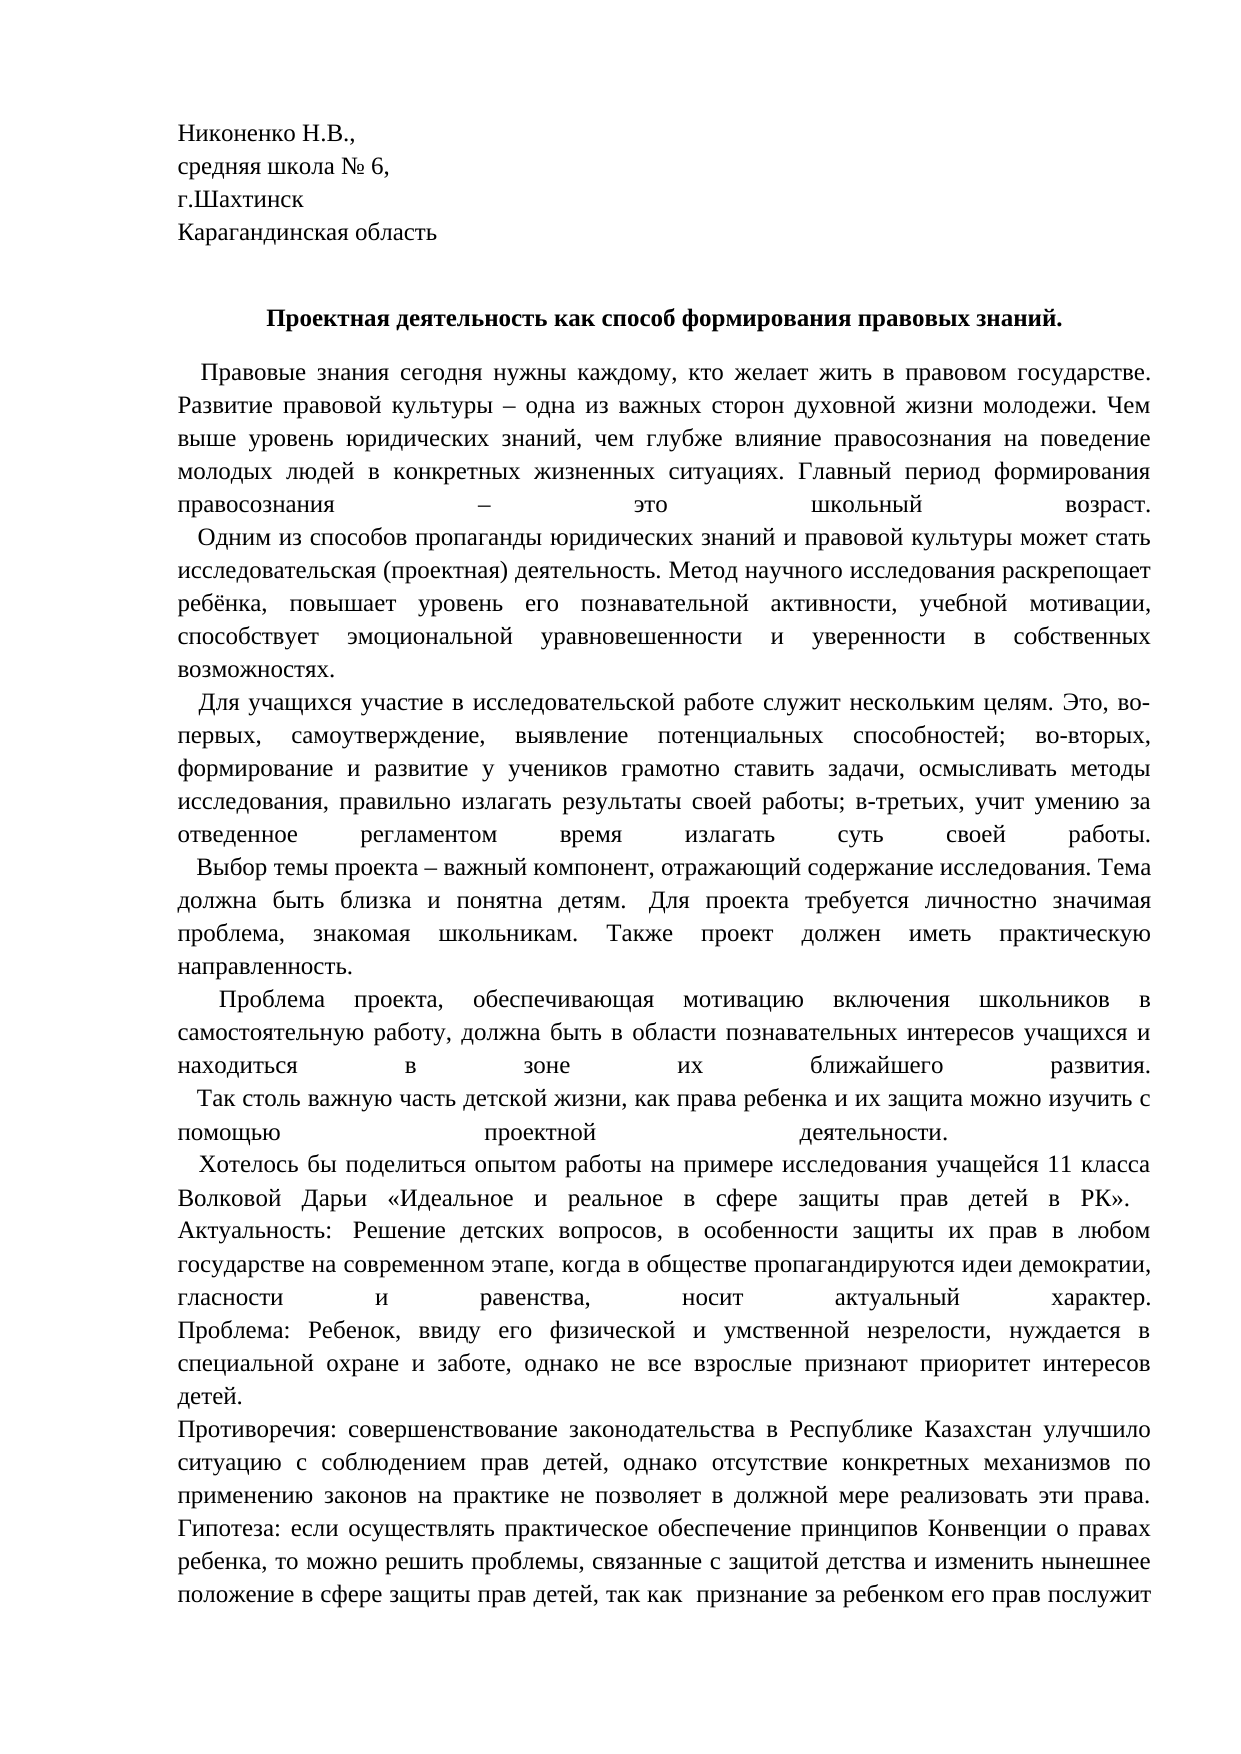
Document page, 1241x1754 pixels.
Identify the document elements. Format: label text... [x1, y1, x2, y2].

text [177, 357, 1152, 1608]
text Проектная деятельность как способ формирования правовых знаний. [177, 303, 1152, 332]
text Никоненко Н.В., средняя школа № 6, г.Шахтинск Карагандинская область [177, 118, 1152, 278]
